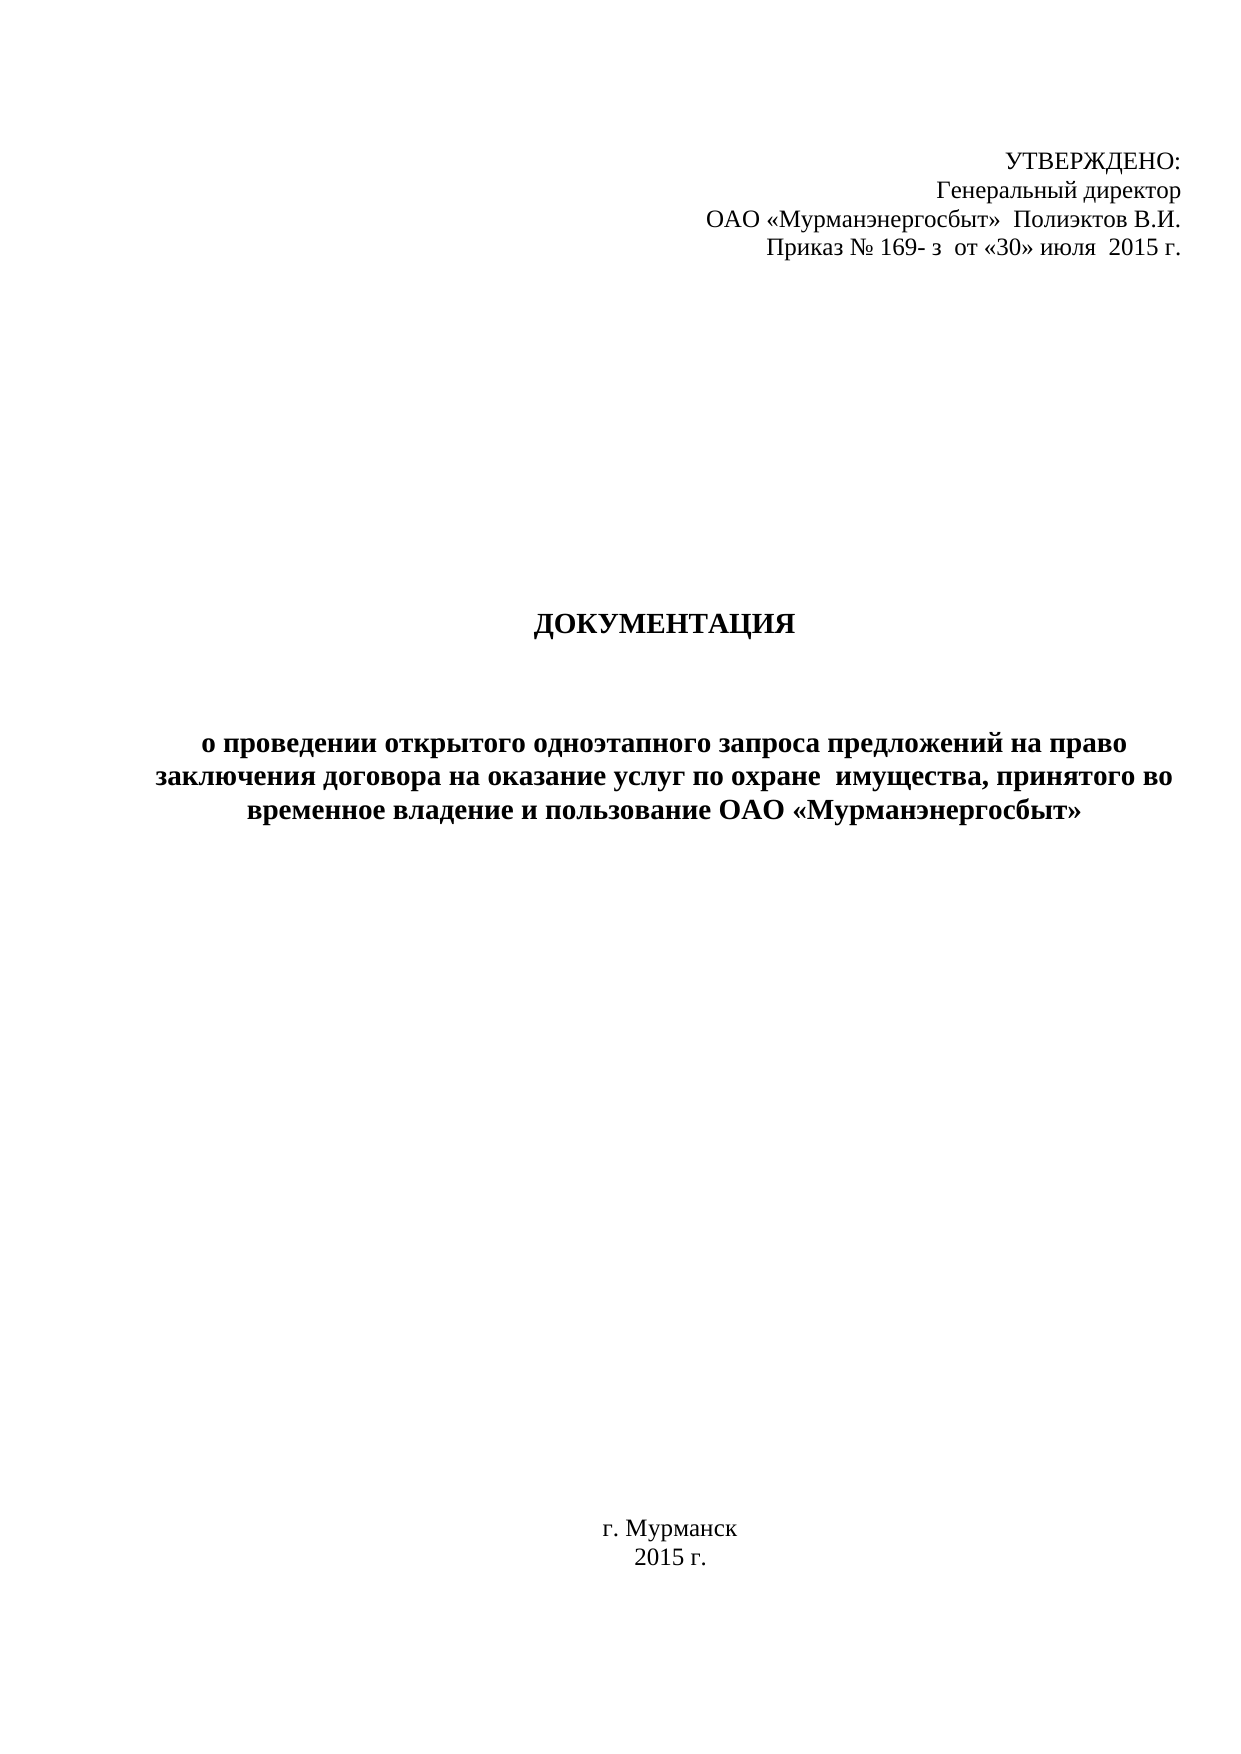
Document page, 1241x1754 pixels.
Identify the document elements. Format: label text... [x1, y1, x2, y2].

text г. Мурманск [489, 1513, 852, 1542]
text УТВЕРЖДЕНО: [59, 146, 1181, 175]
text Приказ № 169- з от «30» июля 2015 г. [148, 232, 1181, 261]
text Генеральный директор [148, 175, 1181, 204]
text ОАО «Мурманэнергосбыт» Полиэктов В.И. [148, 204, 1181, 232]
text о проведении открытого одноэтапного запроса предложений на право заключения договора на оказание услуг по охране имущества, принятого во временное владение и пользование ОАО «Мурманэнергосбыт» [148, 725, 1181, 826]
text 2015 г. [489, 1542, 852, 1571]
text ДОКУМЕНТАЦИЯ [148, 606, 1181, 640]
